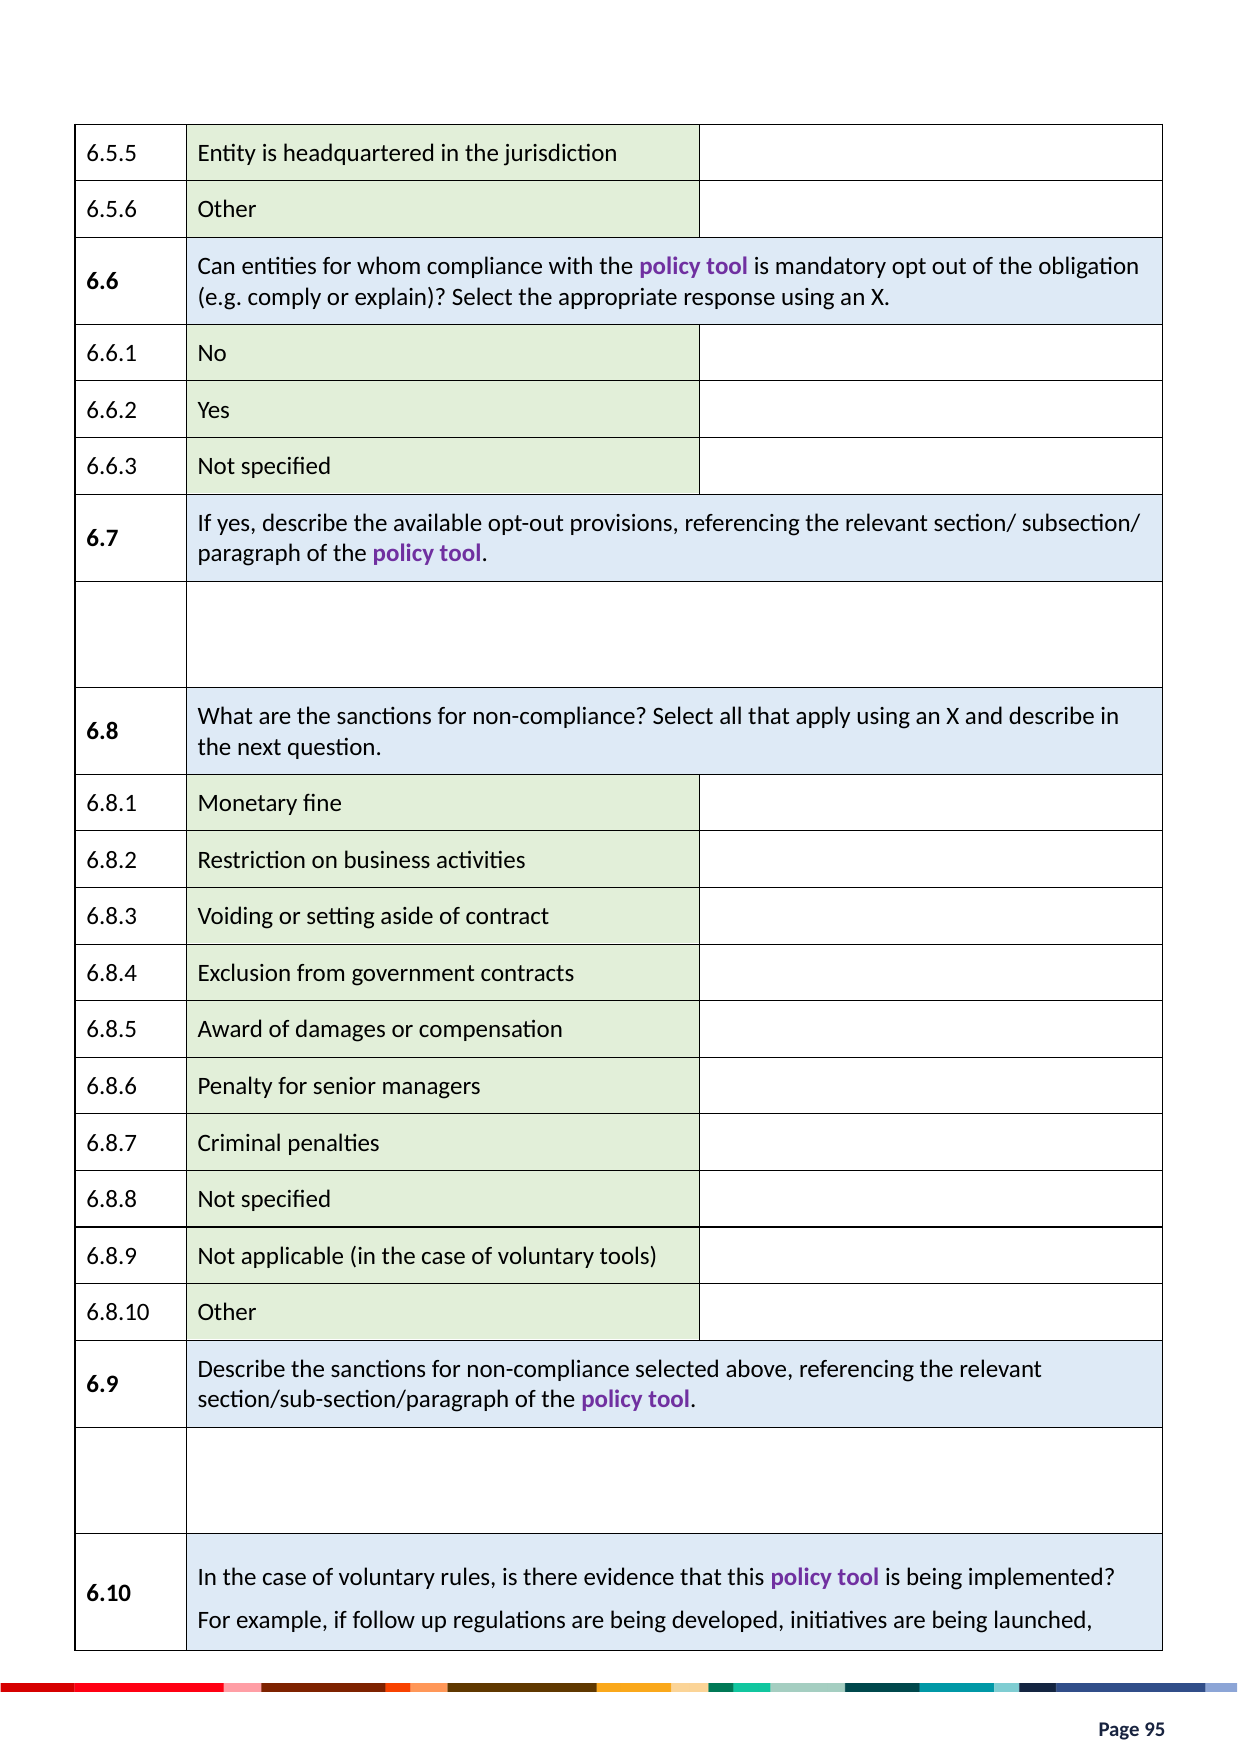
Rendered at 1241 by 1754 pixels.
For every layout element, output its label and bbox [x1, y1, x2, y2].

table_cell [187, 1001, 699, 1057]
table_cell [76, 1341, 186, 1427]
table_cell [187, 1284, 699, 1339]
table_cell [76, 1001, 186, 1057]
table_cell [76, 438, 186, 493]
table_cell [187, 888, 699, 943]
picture [0, 1683, 1236, 1692]
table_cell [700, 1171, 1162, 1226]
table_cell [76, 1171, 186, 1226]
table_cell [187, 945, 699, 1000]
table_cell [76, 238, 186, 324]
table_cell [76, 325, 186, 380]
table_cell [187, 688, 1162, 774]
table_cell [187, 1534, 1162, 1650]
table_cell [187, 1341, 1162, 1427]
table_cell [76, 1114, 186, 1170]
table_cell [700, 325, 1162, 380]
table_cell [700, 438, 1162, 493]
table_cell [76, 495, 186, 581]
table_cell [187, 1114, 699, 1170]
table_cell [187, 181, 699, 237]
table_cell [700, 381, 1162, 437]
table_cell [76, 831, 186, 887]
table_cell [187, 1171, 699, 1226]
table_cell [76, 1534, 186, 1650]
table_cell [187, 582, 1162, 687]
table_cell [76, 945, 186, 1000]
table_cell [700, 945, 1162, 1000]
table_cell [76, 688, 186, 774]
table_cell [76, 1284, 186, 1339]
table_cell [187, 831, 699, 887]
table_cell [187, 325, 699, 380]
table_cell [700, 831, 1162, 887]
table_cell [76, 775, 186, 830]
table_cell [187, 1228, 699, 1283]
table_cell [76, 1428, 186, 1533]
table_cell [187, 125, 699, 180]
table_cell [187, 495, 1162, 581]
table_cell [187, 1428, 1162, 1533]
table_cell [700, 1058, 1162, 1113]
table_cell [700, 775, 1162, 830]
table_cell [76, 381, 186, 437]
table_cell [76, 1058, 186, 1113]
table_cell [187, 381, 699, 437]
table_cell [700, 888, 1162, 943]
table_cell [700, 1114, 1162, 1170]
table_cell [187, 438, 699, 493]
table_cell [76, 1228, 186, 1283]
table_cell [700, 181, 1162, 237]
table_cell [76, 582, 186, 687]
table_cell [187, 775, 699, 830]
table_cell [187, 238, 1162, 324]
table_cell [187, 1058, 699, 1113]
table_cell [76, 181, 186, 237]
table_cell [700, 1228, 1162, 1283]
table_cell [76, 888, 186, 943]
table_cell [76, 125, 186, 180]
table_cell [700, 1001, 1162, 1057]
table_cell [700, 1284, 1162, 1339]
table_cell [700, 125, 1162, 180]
